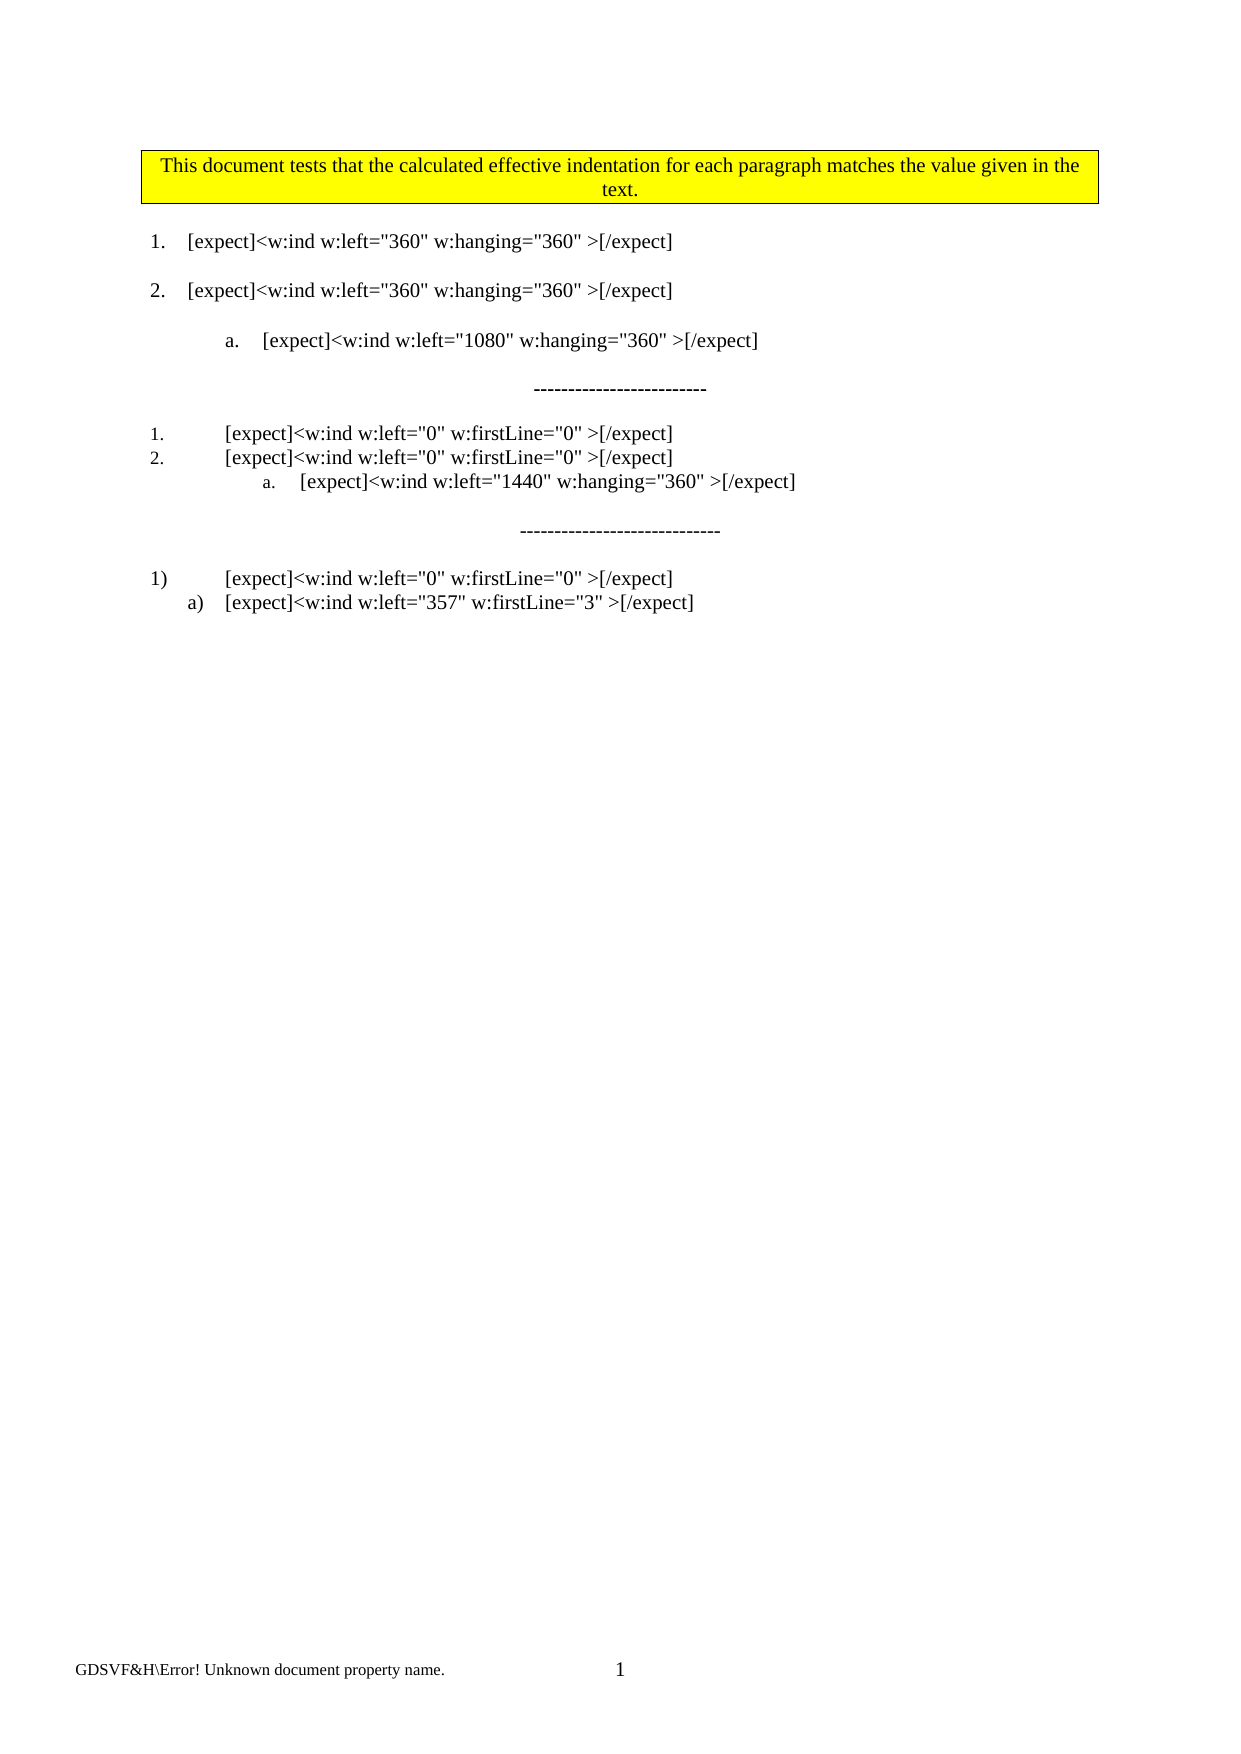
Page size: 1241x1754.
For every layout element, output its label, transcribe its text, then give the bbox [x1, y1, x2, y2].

list [expect]<w:ind w:left="1080" w:hanging="360" >[/expect] [225, 327, 1090, 352]
list [expect]<w:ind w:left="0" w:firstLine="0" >[/expect] [150, 445, 1090, 469]
text ----------------------------- [150, 517, 1090, 542]
list [expect]<w:ind w:left="360" w:hanging="360" >[/expect] [150, 229, 1090, 253]
text ------------------------- [150, 376, 1090, 400]
list [expect]<w:ind w:left="357" w:firstLine="3" >[/expect] [187, 590, 1090, 614]
list [expect]<w:ind w:left="0" w:firstLine="0" >[/expect] [150, 421, 1090, 445]
list [expect]<w:ind w:left="1440" w:hanging="360" >[/expect] [262, 469, 1090, 493]
text This document tests that the calculated effective indentation for each paragraph matches the value given in the text. [142, 151, 1098, 203]
list [expect]<w:ind w:left="360" w:hanging="360" >[/expect] [150, 278, 1090, 302]
list [expect]<w:ind w:left="0" w:firstLine="0" >[/expect] [150, 566, 1090, 590]
